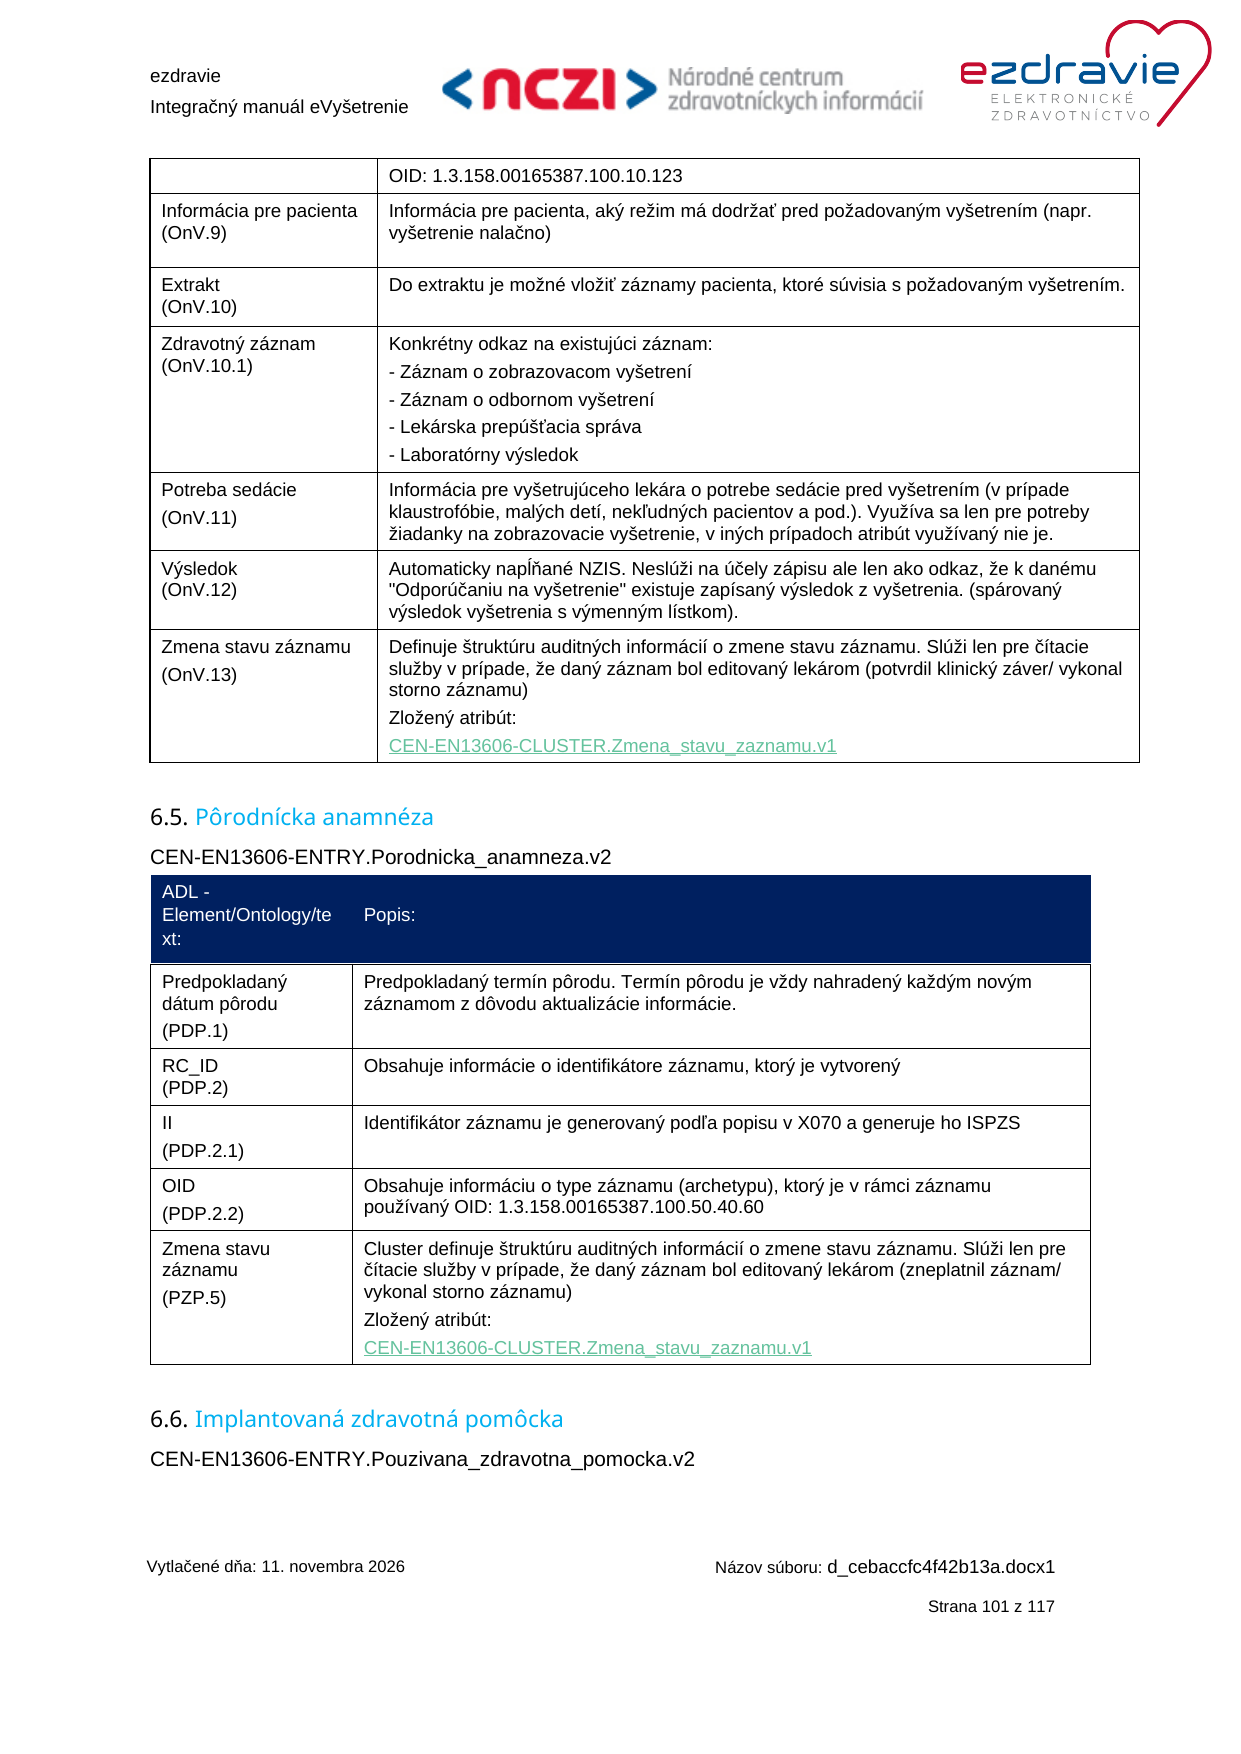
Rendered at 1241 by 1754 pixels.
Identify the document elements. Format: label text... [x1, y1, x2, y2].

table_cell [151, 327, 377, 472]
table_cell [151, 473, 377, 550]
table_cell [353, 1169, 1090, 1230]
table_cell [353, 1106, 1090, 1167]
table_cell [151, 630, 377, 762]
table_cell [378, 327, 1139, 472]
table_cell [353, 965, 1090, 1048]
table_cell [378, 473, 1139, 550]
text CEN-EN13606-ENTRY.Pouzivana_zdravotna_pomocka.v2 [150, 1447, 1090, 1471]
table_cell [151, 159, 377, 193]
subtitle Implantovaná zdravotná pomôcka [150, 1403, 1090, 1434]
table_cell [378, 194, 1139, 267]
text CEN-EN13606-ENTRY.Porodnicka_anamneza.v2 [150, 844, 1090, 868]
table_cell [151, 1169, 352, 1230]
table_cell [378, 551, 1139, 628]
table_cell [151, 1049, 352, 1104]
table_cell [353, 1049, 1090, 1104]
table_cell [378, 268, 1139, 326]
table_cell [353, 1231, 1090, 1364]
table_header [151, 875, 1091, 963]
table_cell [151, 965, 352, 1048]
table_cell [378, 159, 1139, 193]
picture [961, 20, 1212, 127]
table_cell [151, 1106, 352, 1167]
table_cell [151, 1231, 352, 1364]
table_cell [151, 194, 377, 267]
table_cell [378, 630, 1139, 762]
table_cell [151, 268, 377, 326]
subtitle Pôrodnícka anamnéza [150, 801, 1090, 832]
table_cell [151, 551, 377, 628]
picture [442, 67, 924, 114]
